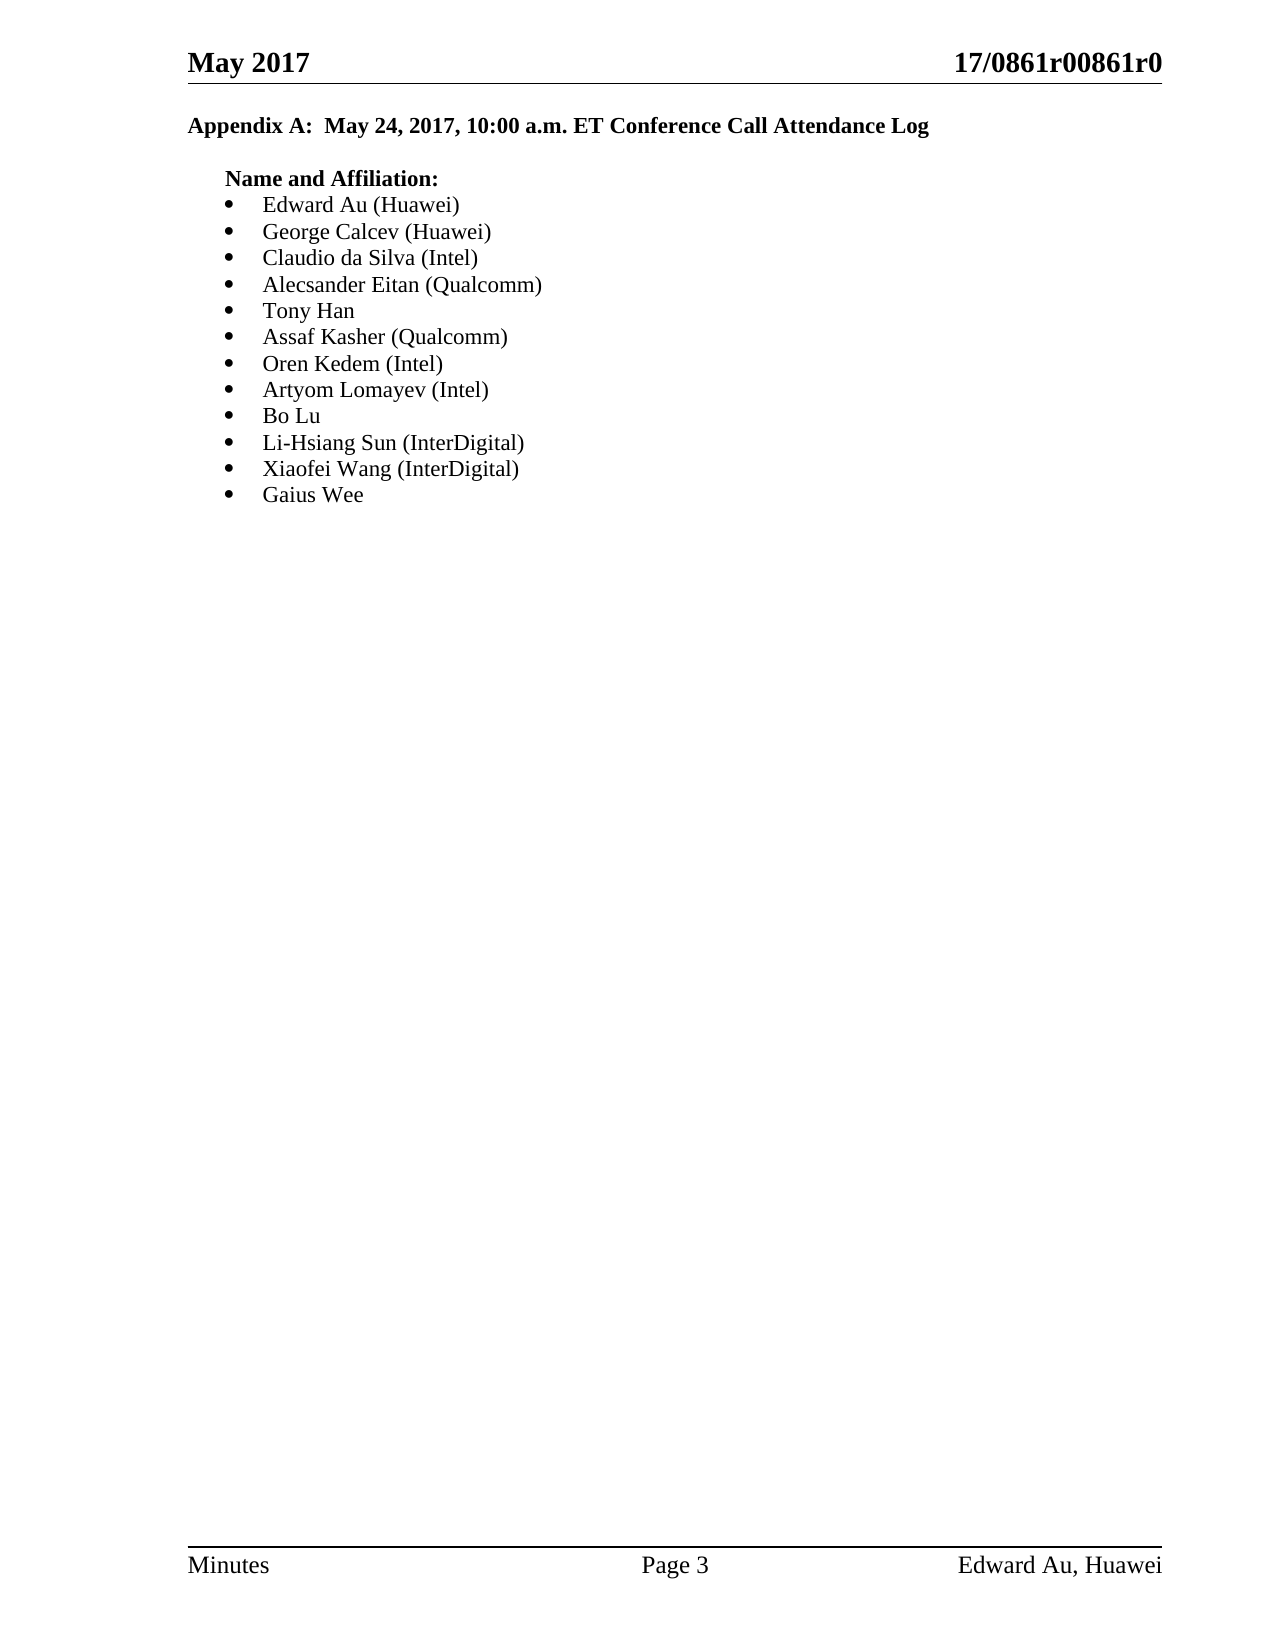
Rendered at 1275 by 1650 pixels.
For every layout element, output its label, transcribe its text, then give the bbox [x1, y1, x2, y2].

list Li-Hsiang Sun (InterDigital) [225, 429, 1162, 455]
list Claudio da Silva (Intel) [225, 244, 1162, 271]
list Tony Han [225, 297, 1162, 323]
list Artyom Lomayev (Intel) [225, 376, 1162, 402]
list Bo Lu [225, 402, 1162, 429]
list Edward Au (Huawei) [225, 192, 1162, 218]
list George Calcev (Huawei) [225, 218, 1162, 244]
list Assaf Kasher (Qualcomm) [225, 323, 1162, 350]
list Alecsander Eitan (Qualcomm) [225, 271, 1162, 297]
text Appendix A: May 24, 2017, 10:00 a.m. ET Conference Call Attendance Log [187, 112, 1162, 139]
text Name and Affiliation: [225, 165, 1162, 192]
list Xiaofei Wang (InterDigital) [225, 455, 1162, 481]
list Oren Kedem (Intel) [225, 350, 1162, 376]
list Gaius Wee [225, 481, 1162, 508]
